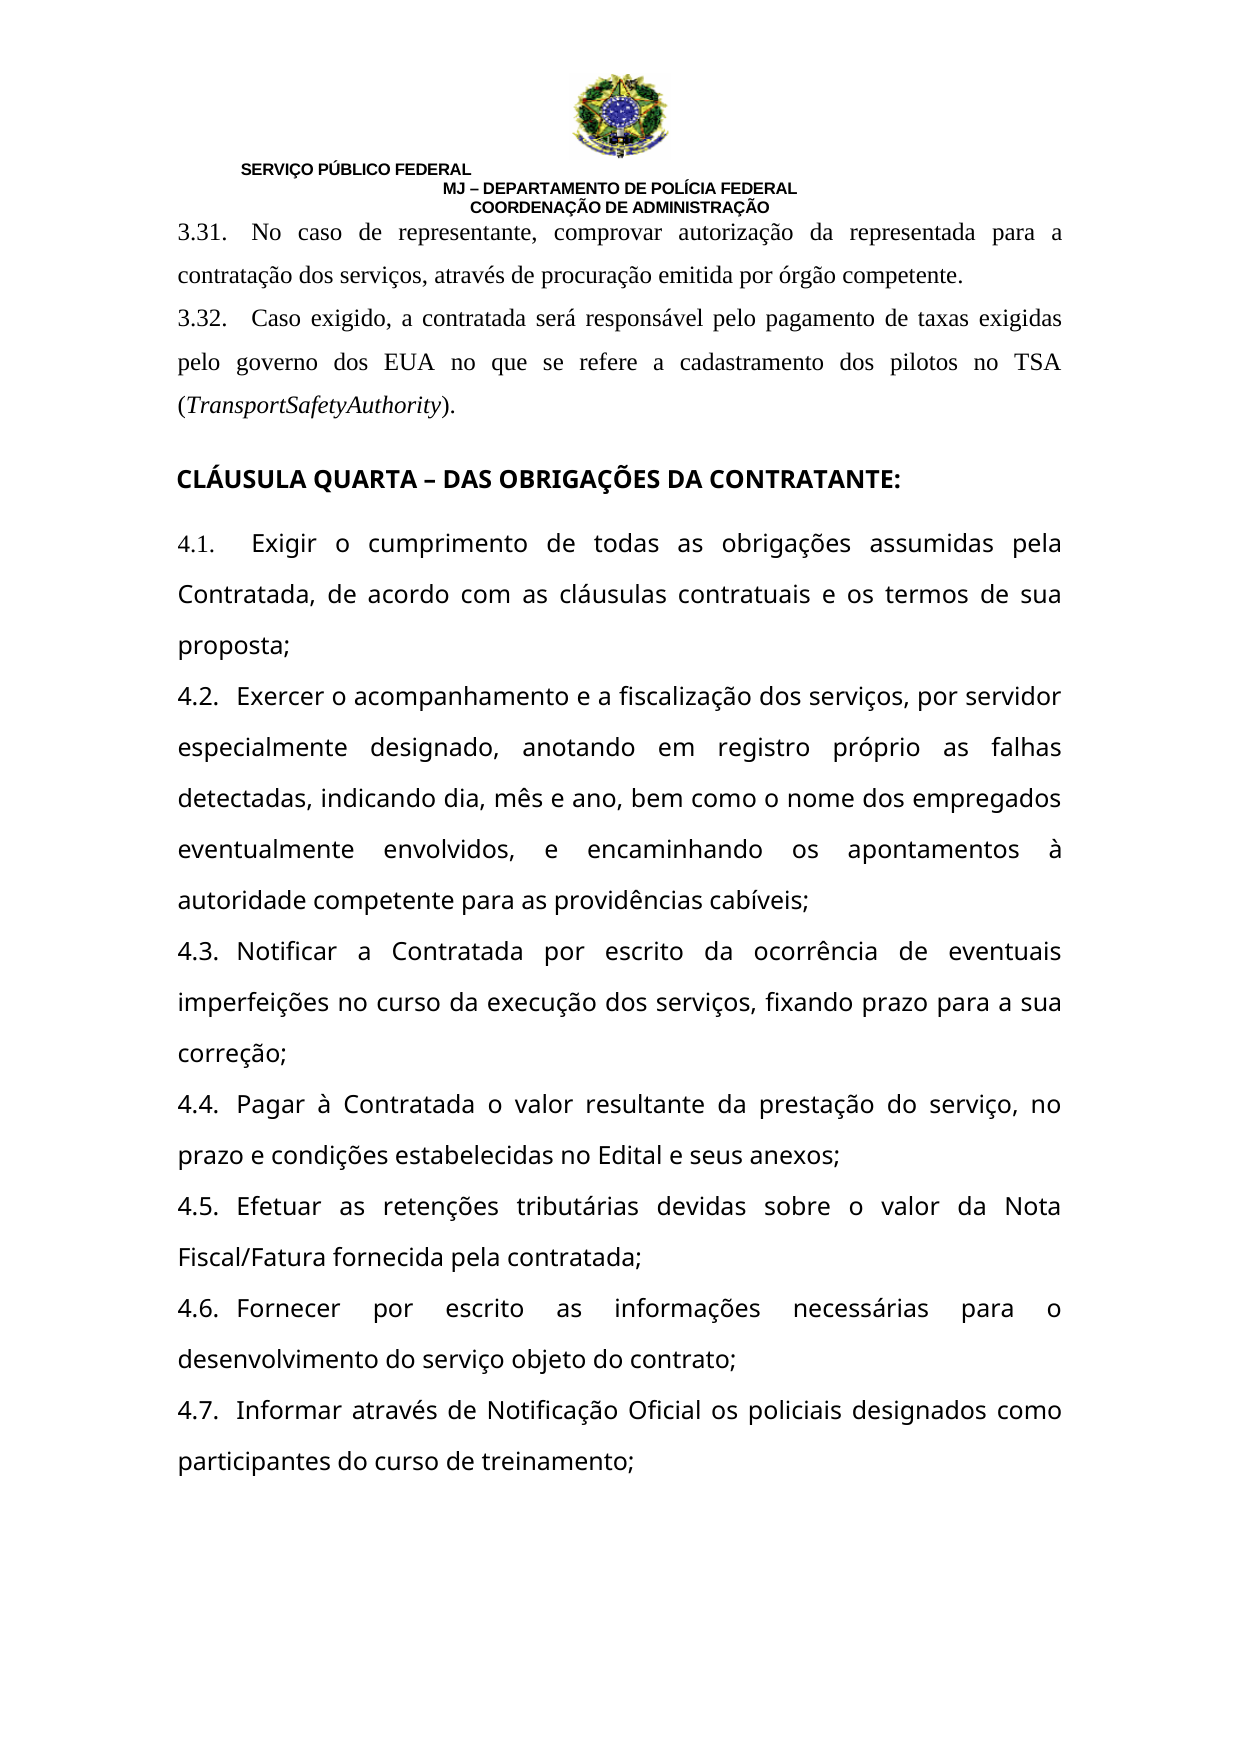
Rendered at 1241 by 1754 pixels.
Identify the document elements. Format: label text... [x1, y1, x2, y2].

list Exigir o cumprimento de todas as obrigações assumidas pela Contratada, de acordo com as cláusulas contratuais e os termos de sua proposta; [177, 525, 1063, 661]
list Pagar à Contratada o valor resultante da prestação do serviço, no prazo e condições estabelecidas no Edital e seus anexos; [177, 1087, 1063, 1172]
list Informar através de Notificação Oficial os policiais designados como participantes do curso de treinamento; [177, 1393, 1063, 1478]
list Notificar a Contratada por escrito da ocorrência de eventuais imperfeições no curso da execução dos serviços, fixando prazo para a sua correção; [177, 933, 1063, 1070]
list Efetuar as retenções tributárias devidas sobre o valor da Nota Fiscal/Fatura fornecida pela contratada; [177, 1189, 1063, 1274]
list Fornecer por escrito as informações necessárias para o desenvolvimento do serviço objeto do contrato; [177, 1291, 1063, 1376]
list Caso exigido, a contratada será responsável pelo pagamento de taxas exigidas pelo governo dos EUA no que se refere a cadastramento dos pilotos no TSA (TransportSafetyAuthority). [177, 303, 1063, 418]
list Exercer o acompanhamento e a fiscalização dos serviços, por servidor especialmente designado, anotando em registro próprio as falhas detectadas, indicando dia, mês e ano, bem como o nome dos empregados eventualmente envolvidos, e encaminhando os apontamentos à autoridade competente para as providências cabíveis; [177, 678, 1063, 917]
list No caso de representante, comprovar autorização da representada para a contratação dos serviços, através de procuração emitida por órgão competente. [177, 217, 1063, 289]
text CLÁUSULA QUARTA – DAS OBRIGAÇÕES DA CONTRATANTE: [176, 462, 1063, 496]
